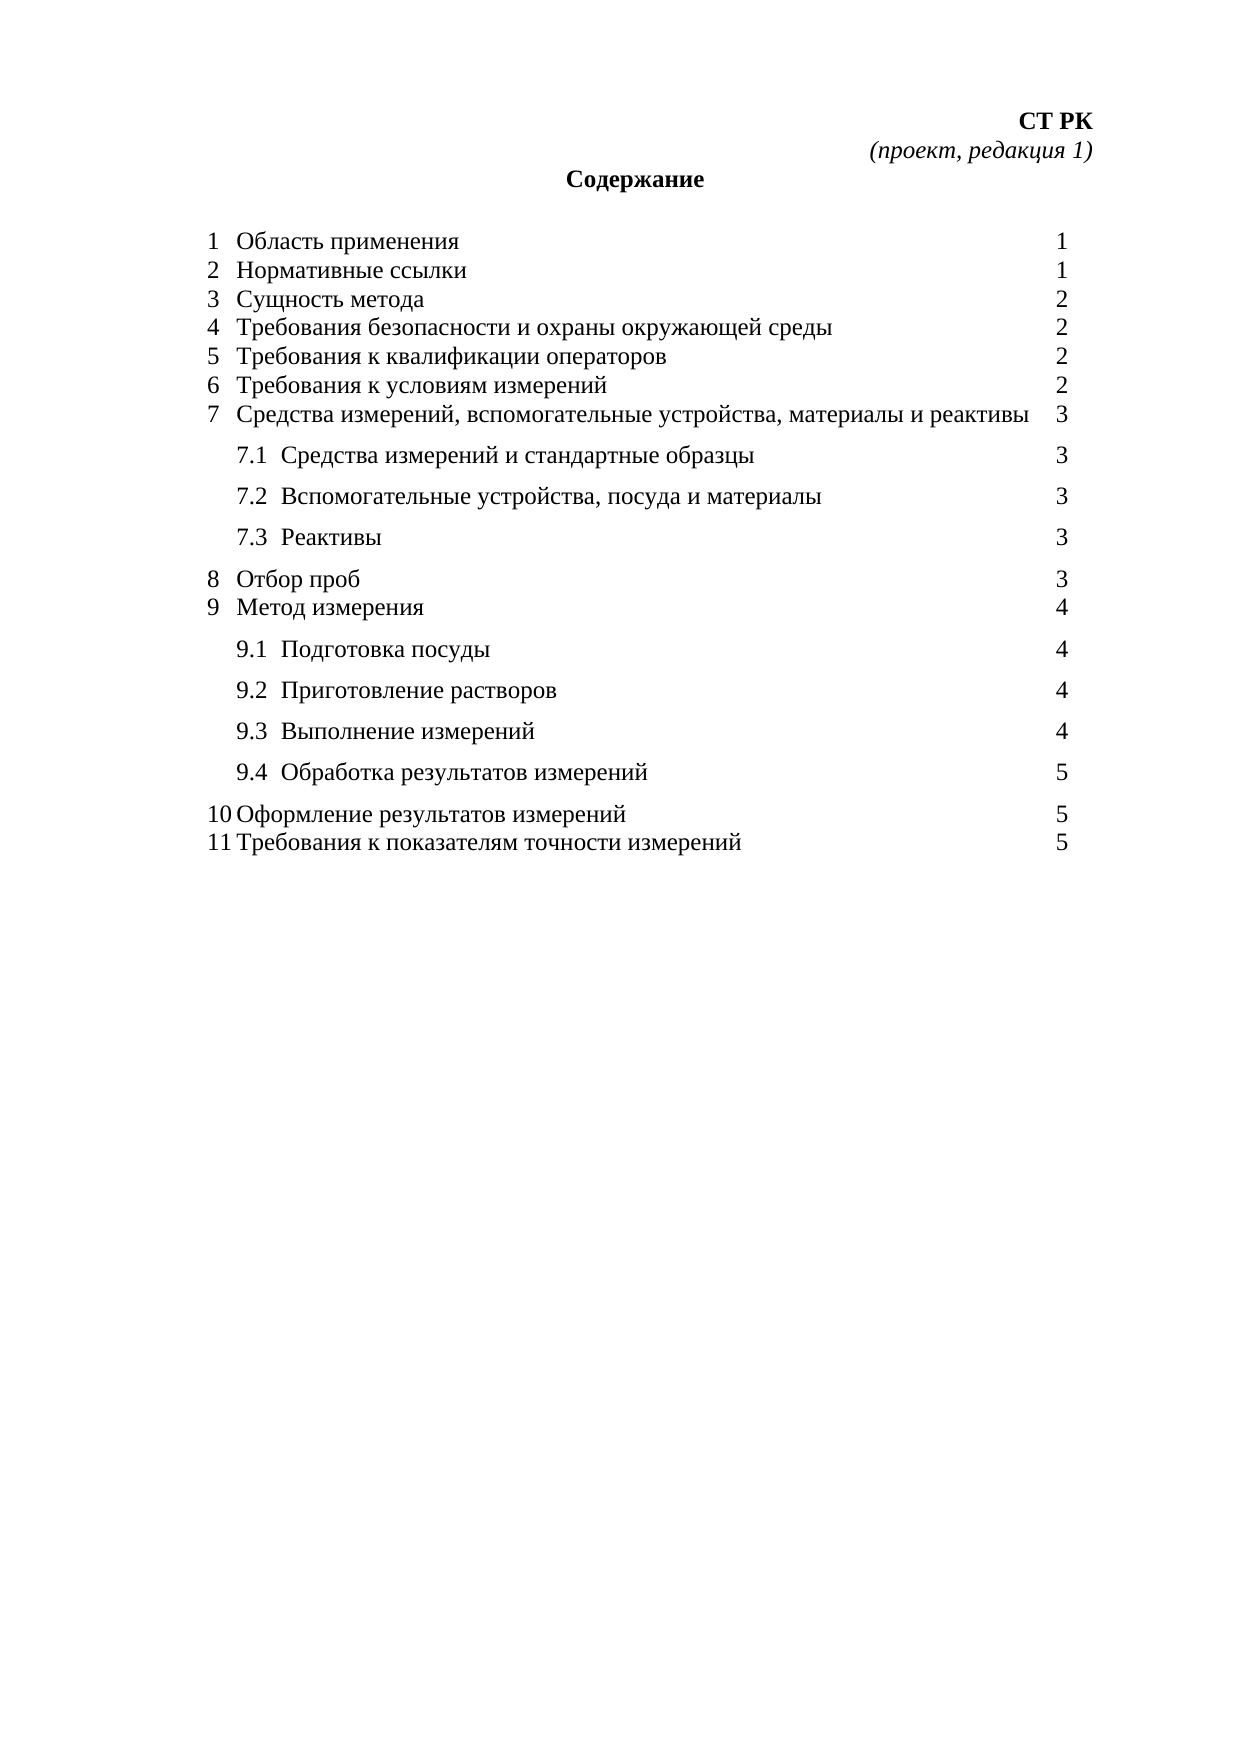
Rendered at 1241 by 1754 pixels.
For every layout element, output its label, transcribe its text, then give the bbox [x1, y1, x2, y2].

text 10 Оформление результатов измерений 5 [177, 799, 1044, 827]
text 11 Требования к показателям точности измерений 5 [177, 827, 1044, 856]
text 3 Сущность метода 2 [177, 284, 1044, 312]
text 4 Требования безопасности и охраны окружающей среды 2 [177, 312, 1044, 341]
text 1 Область применения 1 [177, 226, 1044, 255]
text 6 Требования к условиям измерений 2 [177, 370, 1044, 399]
text 9 Метод измерения 4 [177, 592, 1044, 621]
text 9.4 Обработка результатов измерений 5 [177, 757, 1081, 786]
text 7 Средства измерений, вспомогательные устройства, материалы и реактивы 3 [177, 399, 1044, 427]
text Содержание [118, 164, 1092, 193]
text 5 Требования к квалификации операторов 2 [177, 341, 1044, 370]
text 7.3 Реактивы 3 [177, 522, 1081, 551]
text 9.2 Приготовление растворов 4 [177, 675, 1081, 704]
text 7.1 Средства измерений и стандартные образцы 3 [177, 440, 1081, 469]
text 7.2 Вспомогательные устройства, посуда и материалы 3 [177, 481, 1081, 510]
text 9.3 Выполнение измерений 4 [177, 716, 1081, 745]
text 8 Отбор проб 3 [177, 564, 1044, 592]
text 2 Нормативные ссылки 1 [177, 255, 1044, 284]
text 9.1 Подготовка посуды 4 [177, 634, 1081, 662]
